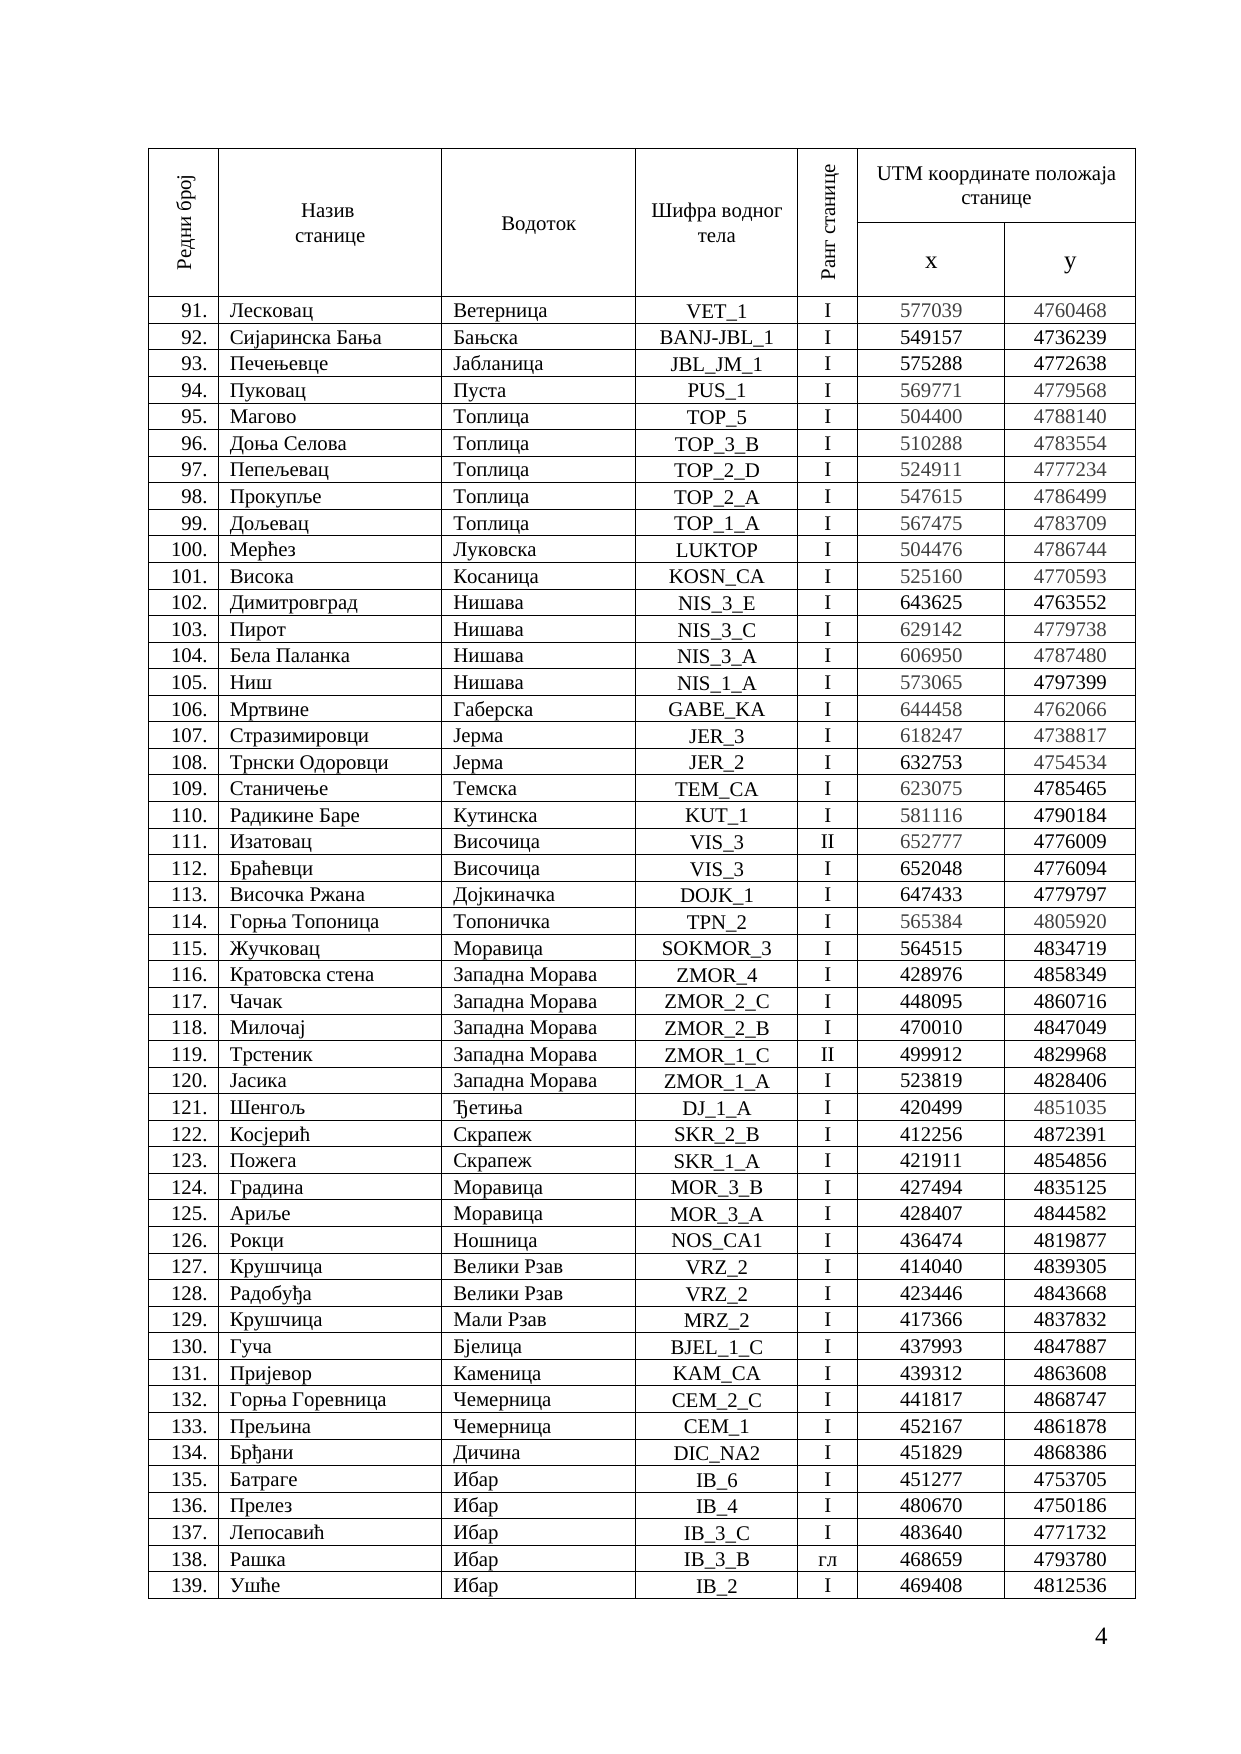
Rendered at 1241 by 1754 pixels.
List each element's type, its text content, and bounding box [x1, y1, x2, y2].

table_cell 4844582 [1005, 1200, 1135, 1226]
table_cell 451829 [858, 1440, 1004, 1465]
table_cell 4829968 [1005, 1041, 1135, 1067]
table_cell Лепосавић [219, 1519, 441, 1545]
table_cell I [798, 935, 857, 960]
table_cell Димитровград [219, 590, 441, 615]
table_cell I [798, 1254, 857, 1279]
table_cell Сијaринска Бања [219, 324, 441, 349]
table_cell JER_3 [636, 722, 797, 748]
table_cell 4777234 [1005, 457, 1135, 482]
table_cell 4872391 [1005, 1121, 1135, 1146]
table_cell 564515 [858, 935, 1004, 960]
table_cell Ветерница [442, 297, 635, 323]
table_cell BANJ-JBL_1 [636, 324, 797, 349]
table_cell 4835125 [1005, 1174, 1135, 1199]
table_cell 652048 [858, 855, 1004, 881]
table_cell JER_2 [636, 749, 797, 774]
table_cell IB_4 [636, 1493, 797, 1518]
table_cell I [798, 1413, 857, 1438]
table_cell 448095 [858, 988, 1004, 1013]
table_cell 103. [149, 616, 218, 642]
table_cell Кратовска стена [219, 961, 441, 987]
table_cell I [798, 1147, 857, 1173]
table_cell 4750186 [1005, 1493, 1135, 1518]
table_cell TOP_2_A [636, 483, 797, 509]
table_cell 4837832 [1005, 1307, 1135, 1332]
table_cell ZMOR_1_A [636, 1068, 797, 1093]
table_cell Чемерница [442, 1413, 635, 1438]
table_cell 569771 [858, 377, 1004, 402]
table_cell Косјерић [219, 1121, 441, 1146]
table_header Ранг станице [798, 149, 857, 296]
table_cell Височка Ржана [219, 882, 441, 907]
table_cell I [798, 988, 857, 1013]
table_cell Ношница [442, 1227, 635, 1252]
table_cell 135. [149, 1466, 218, 1492]
table_cell Ушће [219, 1572, 441, 1598]
table_cell I [798, 1227, 857, 1252]
table_cell Стразимировци [219, 722, 441, 748]
table_cell 4839305 [1005, 1254, 1135, 1279]
table_cell гл [798, 1546, 857, 1571]
table_cell 547615 [858, 483, 1004, 509]
table_header Редни број [149, 149, 218, 296]
table_cell IB_3_B [636, 1546, 797, 1571]
table_cell 510288 [858, 430, 1004, 456]
table_cell Скрапеж [442, 1121, 635, 1146]
table_cell 125. [149, 1200, 218, 1226]
table_cell I [798, 590, 857, 615]
table_cell I [798, 457, 857, 482]
table_cell 437993 [858, 1333, 1004, 1359]
table_cell 565384 [858, 908, 1004, 934]
table_cell I [798, 749, 857, 774]
table_cell CEM_1 [636, 1413, 797, 1438]
table_cell I [798, 536, 857, 562]
table_cell SKR_2_B [636, 1121, 797, 1146]
table_cell 4770593 [1005, 563, 1135, 588]
table_cell 428976 [858, 961, 1004, 987]
table_cell Топлица [442, 510, 635, 535]
table_cell I [798, 563, 857, 588]
table_cell I [798, 1200, 857, 1226]
table_cell ZMOR_2_B [636, 1015, 797, 1040]
table_cell 4805920 [1005, 908, 1135, 934]
table_cell SOKMOR_3 [636, 935, 797, 960]
table_cell 524911 [858, 457, 1004, 482]
table_cell MRZ_2 [636, 1307, 797, 1332]
table_cell MOR_3_B [636, 1174, 797, 1199]
table_cell 113. [149, 882, 218, 907]
table_cell 93. [149, 350, 218, 376]
table_cell 101. [149, 563, 218, 588]
table_cell Моравица [442, 935, 635, 960]
table_cell 452167 [858, 1413, 1004, 1438]
table_cell Бањска [442, 324, 635, 349]
table_cell LUKTOP [636, 536, 797, 562]
table_cell Жучковац [219, 935, 441, 960]
table_cell Мали Рзав [442, 1307, 635, 1332]
table_cell I [798, 882, 857, 907]
table_cell 644458 [858, 696, 1004, 721]
table_cell VIS_3 [636, 855, 797, 881]
table_cell Чачак [219, 988, 441, 1013]
table_cell Градина [219, 1174, 441, 1199]
table_cell 4786499 [1005, 483, 1135, 509]
table_cell Моравица [442, 1200, 635, 1226]
table_cell I [798, 669, 857, 695]
table_cell DJ_1_A [636, 1094, 797, 1120]
table_cell 99. [149, 510, 218, 535]
table_cell I [798, 404, 857, 429]
table_cell Топлица [442, 457, 635, 482]
table_cell I [798, 696, 857, 721]
table_cell Ниш [219, 669, 441, 695]
table_cell 4783709 [1005, 510, 1135, 535]
table_cell NIS_3_E [636, 590, 797, 615]
table_cell I [798, 510, 857, 535]
table_cell 4868747 [1005, 1386, 1135, 1412]
table_cell 114. [149, 908, 218, 934]
table_cell Ибар [442, 1546, 635, 1571]
table_cell 632753 [858, 749, 1004, 774]
table_cell TOP_3_B [636, 430, 797, 456]
table_cell MOR_3_A [636, 1200, 797, 1226]
table_cell I [798, 483, 857, 509]
table_cell 129. [149, 1307, 218, 1332]
table_cell I [798, 1333, 857, 1359]
table_cell 97. [149, 457, 218, 482]
table_cell Изатовац [219, 829, 441, 854]
table_cell 577039 [858, 297, 1004, 323]
table_cell 124. [149, 1174, 218, 1199]
table_cell Пепељевац [219, 457, 441, 482]
table_cell DIC_NA2 [636, 1440, 797, 1465]
table_cell ZMOR_1_C [636, 1041, 797, 1067]
table_cell Западна Морава [442, 988, 635, 1013]
table_cell 131. [149, 1360, 218, 1385]
table_cell 91. [149, 297, 218, 323]
table_cell I [798, 350, 857, 376]
table_cell 122. [149, 1121, 218, 1146]
table_cell 618247 [858, 722, 1004, 748]
table_cell Топлица [442, 430, 635, 456]
table_cell Горња Горевница [219, 1386, 441, 1412]
table_cell I [798, 1466, 857, 1492]
table_cell Бела Паланка [219, 643, 441, 668]
table_cell 118. [149, 1015, 218, 1040]
table_cell 4779738 [1005, 616, 1135, 642]
table_cell Височица [442, 855, 635, 881]
table_cell Топлица [442, 404, 635, 429]
table_cell ZMOR_2_C [636, 988, 797, 1013]
table_cell Лесковац [219, 297, 441, 323]
table_cell VRZ_2 [636, 1280, 797, 1306]
table_cell I [798, 1519, 857, 1545]
table_cell 421911 [858, 1147, 1004, 1173]
table_cell Чемерница [442, 1386, 635, 1412]
table_cell 420499 [858, 1094, 1004, 1120]
table_cell IB_6 [636, 1466, 797, 1492]
table_cell Ибар [442, 1466, 635, 1492]
table_cell I [798, 1094, 857, 1120]
table_cell NOS_CA1 [636, 1227, 797, 1252]
table_cell 4797399 [1005, 669, 1135, 695]
table_cell 549157 [858, 324, 1004, 349]
table_cell IB_3_C [636, 1519, 797, 1545]
table_cell I [798, 1174, 857, 1199]
table_cell 417366 [858, 1307, 1004, 1332]
table_cell 4753705 [1005, 1466, 1135, 1492]
table_cell 4863608 [1005, 1360, 1135, 1385]
table_cell 4812536 [1005, 1572, 1135, 1598]
table_cell 130. [149, 1333, 218, 1359]
table_cell Мерћез [219, 536, 441, 562]
table_cell 4776009 [1005, 829, 1135, 854]
table_cell 95. [149, 404, 218, 429]
table_cell I [798, 908, 857, 934]
table_cell 4860716 [1005, 988, 1135, 1013]
table_header Водоток [442, 149, 635, 296]
table_cell I [798, 616, 857, 642]
table_cell 468659 [858, 1546, 1004, 1571]
table_cell 116. [149, 961, 218, 987]
table_cell TOP_2_D [636, 457, 797, 482]
table_cell Јабланица [442, 350, 635, 376]
table_cell Темска [442, 775, 635, 801]
table_cell KUT_1 [636, 802, 797, 827]
table_cell 567475 [858, 510, 1004, 535]
table_cell JBL_JM_1 [636, 350, 797, 376]
table_cell Крушчица [219, 1254, 441, 1279]
table_cell 575288 [858, 350, 1004, 376]
table_cell NIS_3_C [636, 616, 797, 642]
table_cell 428407 [858, 1200, 1004, 1226]
table_cell 105. [149, 669, 218, 695]
table_cell Гуча [219, 1333, 441, 1359]
table_cell 423446 [858, 1280, 1004, 1306]
table_cell Ђетиња [442, 1094, 635, 1120]
table_cell 104. [149, 643, 218, 668]
table_cell Нишава [442, 590, 635, 615]
table_cell 100. [149, 536, 218, 562]
table_cell Прељина [219, 1413, 441, 1438]
table_cell VRZ_2 [636, 1254, 797, 1279]
table_cell Височица [442, 829, 635, 854]
table_cell 117. [149, 988, 218, 1013]
table_cell Печењевце [219, 350, 441, 376]
table_cell 112. [149, 855, 218, 881]
table_cell 427494 [858, 1174, 1004, 1199]
table_cell 647433 [858, 882, 1004, 907]
table_cell I [798, 324, 857, 349]
table_cell 412256 [858, 1121, 1004, 1146]
table_cell II [798, 1041, 857, 1067]
table_cell BJEL_1_C [636, 1333, 797, 1359]
table_cell Пирот [219, 616, 441, 642]
table_cell I [798, 1440, 857, 1465]
table_cell 4790184 [1005, 802, 1135, 827]
table_header Шифра водног тела [636, 149, 797, 296]
table_cell I [798, 297, 857, 323]
table_cell I [798, 377, 857, 402]
table_cell II [798, 829, 857, 854]
table_cell Крушчица [219, 1307, 441, 1332]
table_cell 111. [149, 829, 218, 854]
table_cell 470010 [858, 1015, 1004, 1040]
table_cell I [798, 1121, 857, 1146]
table_cell 109. [149, 775, 218, 801]
table_cell Западна Морава [442, 961, 635, 987]
table_cell 127. [149, 1254, 218, 1279]
table_cell 652777 [858, 829, 1004, 854]
table_cell 4834719 [1005, 935, 1135, 960]
table_cell SKR_1_A [636, 1147, 797, 1173]
table_cell Велики Рзав [442, 1254, 635, 1279]
table_cell 139. [149, 1572, 218, 1598]
table_cell Трнски Одоровци [219, 749, 441, 774]
table_cell I [798, 802, 857, 827]
table_header UTM координате положаја станице [858, 149, 1135, 222]
table_cell TOP_1_A [636, 510, 797, 535]
table_cell 4861878 [1005, 1413, 1135, 1438]
table_cell 499912 [858, 1041, 1004, 1067]
table_cell 436474 [858, 1227, 1004, 1252]
table_cell 133. [149, 1413, 218, 1438]
table_header Назив станице [219, 149, 441, 296]
table_cell I [798, 722, 857, 748]
table_cell 4779568 [1005, 377, 1135, 402]
table_cell 120. [149, 1068, 218, 1093]
table_cell Габерска [442, 696, 635, 721]
table_cell 480670 [858, 1493, 1004, 1518]
table_cell Доња Селова [219, 430, 441, 456]
table_cell 4785465 [1005, 775, 1135, 801]
table_cell Ибар [442, 1493, 635, 1518]
table_cell Бјелица [442, 1333, 635, 1359]
table_cell Јасика [219, 1068, 441, 1093]
table_cell 4736239 [1005, 324, 1135, 349]
table_cell PUS_1 [636, 377, 797, 402]
table_cell 4847049 [1005, 1015, 1135, 1040]
table_cell Прокупље [219, 483, 441, 509]
table_cell 132. [149, 1386, 218, 1412]
table_cell Батраге [219, 1466, 441, 1492]
table_cell Пуста [442, 377, 635, 402]
table_cell 483640 [858, 1519, 1004, 1545]
table_cell 629142 [858, 616, 1004, 642]
table_cell IB_2 [636, 1572, 797, 1598]
table_cell 98. [149, 483, 218, 509]
table_cell Нишава [442, 616, 635, 642]
table_cell 137. [149, 1519, 218, 1545]
table_cell 106. [149, 696, 218, 721]
table_cell Ариље [219, 1200, 441, 1226]
table_cell y [1005, 223, 1135, 296]
table_cell 121. [149, 1094, 218, 1120]
table_cell 4754534 [1005, 749, 1135, 774]
table_cell 4762066 [1005, 696, 1135, 721]
table_cell Дојкиначка [442, 882, 635, 907]
table_cell 4843668 [1005, 1280, 1135, 1306]
table_cell I [798, 430, 857, 456]
table_cell Дичина [442, 1440, 635, 1465]
table_cell 573065 [858, 669, 1004, 695]
table_cell 504476 [858, 536, 1004, 562]
table_cell I [798, 855, 857, 881]
table_cell 4868386 [1005, 1440, 1135, 1465]
table_cell TPN_2 [636, 908, 797, 934]
table_cell 606950 [858, 643, 1004, 668]
table_cell 94. [149, 377, 218, 402]
table_cell 136. [149, 1493, 218, 1518]
table_cell Брђани [219, 1440, 441, 1465]
table_cell 96. [149, 430, 218, 456]
table_cell Радобуђа [219, 1280, 441, 1306]
table_cell Прелез [219, 1493, 441, 1518]
table_cell Западна Морава [442, 1041, 635, 1067]
table_cell I [798, 1015, 857, 1040]
table_cell 4783554 [1005, 430, 1135, 456]
table_cell VET_1 [636, 297, 797, 323]
table_cell 523819 [858, 1068, 1004, 1093]
table_cell Пријевор [219, 1360, 441, 1385]
table_cell 4763552 [1005, 590, 1135, 615]
table_cell 4851035 [1005, 1094, 1135, 1120]
table_cell NIS_1_A [636, 669, 797, 695]
table_cell Косаница [442, 563, 635, 588]
table_cell Висока [219, 563, 441, 588]
table_cell Ибар [442, 1572, 635, 1598]
table_cell Јерма [442, 722, 635, 748]
table_cell 4772638 [1005, 350, 1135, 376]
table_cell Топоничка [442, 908, 635, 934]
table_cell TEM_CA [636, 775, 797, 801]
table_cell 138. [149, 1546, 218, 1571]
table_cell Станичење [219, 775, 441, 801]
table_cell 4738817 [1005, 722, 1135, 748]
table_cell Велики Рзав [442, 1280, 635, 1306]
table_cell 643625 [858, 590, 1004, 615]
table_cell Кутинска [442, 802, 635, 827]
table_cell I [798, 1572, 857, 1598]
table_cell GABE_KA [636, 696, 797, 721]
table_cell 4776094 [1005, 855, 1135, 881]
table_cell Западна Морава [442, 1068, 635, 1093]
table_cell Нишава [442, 643, 635, 668]
table_cell 439312 [858, 1360, 1004, 1385]
table_cell Пожега [219, 1147, 441, 1173]
table_cell Рашка [219, 1546, 441, 1571]
table_cell Милочај [219, 1015, 441, 1040]
table_cell 128. [149, 1280, 218, 1306]
table_cell Радикине Баре [219, 802, 441, 827]
table_cell 504400 [858, 404, 1004, 429]
table_cell 4819877 [1005, 1227, 1135, 1252]
table_cell Мртвине [219, 696, 441, 721]
table_cell 108. [149, 749, 218, 774]
table_cell Топлица [442, 483, 635, 509]
table_cell Јерма [442, 749, 635, 774]
table_cell TOP_5 [636, 404, 797, 429]
table_cell DOJK_1 [636, 882, 797, 907]
table_cell 4854856 [1005, 1147, 1135, 1173]
table_cell Горња Топоница [219, 908, 441, 934]
table_cell 107. [149, 722, 218, 748]
table_cell 102. [149, 590, 218, 615]
table_cell VIS_3 [636, 829, 797, 854]
table_cell 4788140 [1005, 404, 1135, 429]
table_cell 119. [149, 1041, 218, 1067]
table_cell Браћевци [219, 855, 441, 881]
table_cell ZMOR_4 [636, 961, 797, 987]
table_cell x [858, 223, 1004, 296]
table_cell Ибар [442, 1519, 635, 1545]
table_cell KOSN_CA [636, 563, 797, 588]
table_cell I [798, 1386, 857, 1412]
table_cell I [798, 1068, 857, 1093]
table_cell Западна Морава [442, 1015, 635, 1040]
table_cell I [798, 775, 857, 801]
table_cell 581116 [858, 802, 1004, 827]
table_cell Дољевац [219, 510, 441, 535]
table_cell 414040 [858, 1254, 1004, 1279]
table_cell 525160 [858, 563, 1004, 588]
table_cell Рокци [219, 1227, 441, 1252]
table_cell CEM_2_C [636, 1386, 797, 1412]
table_cell 4786744 [1005, 536, 1135, 562]
table_cell Магово [219, 404, 441, 429]
table_cell KAM_CA [636, 1360, 797, 1385]
table_cell 623075 [858, 775, 1004, 801]
table_cell 4787480 [1005, 643, 1135, 668]
table_cell Трстеник [219, 1041, 441, 1067]
table_cell 4847887 [1005, 1333, 1135, 1359]
table_cell Моравица [442, 1174, 635, 1199]
table_cell 4771732 [1005, 1519, 1135, 1545]
table_cell Скрапеж [442, 1147, 635, 1173]
table_cell I [798, 1307, 857, 1332]
table_cell 134. [149, 1440, 218, 1465]
table_cell 4793780 [1005, 1546, 1135, 1571]
table_cell 441817 [858, 1386, 1004, 1412]
table_cell 92. [149, 324, 218, 349]
table_cell 126. [149, 1227, 218, 1252]
table_cell Каменица [442, 1360, 635, 1385]
table_cell 469408 [858, 1572, 1004, 1598]
table_cell 4760468 [1005, 297, 1135, 323]
table_cell Луковска [442, 536, 635, 562]
table_cell 4779797 [1005, 882, 1135, 907]
table_cell Шенгољ [219, 1094, 441, 1120]
table_cell Пуковац [219, 377, 441, 402]
table_cell 110. [149, 802, 218, 827]
table_cell 451277 [858, 1466, 1004, 1492]
table_cell 115. [149, 935, 218, 960]
table_cell I [798, 1360, 857, 1385]
table_cell 4858349 [1005, 961, 1135, 987]
table_cell I [798, 1493, 857, 1518]
table_cell 4828406 [1005, 1068, 1135, 1093]
table_cell NIS_3_A [636, 643, 797, 668]
table_cell 123. [149, 1147, 218, 1173]
table_cell Нишава [442, 669, 635, 695]
table_cell I [798, 643, 857, 668]
table_cell I [798, 961, 857, 987]
table_cell I [798, 1280, 857, 1306]
